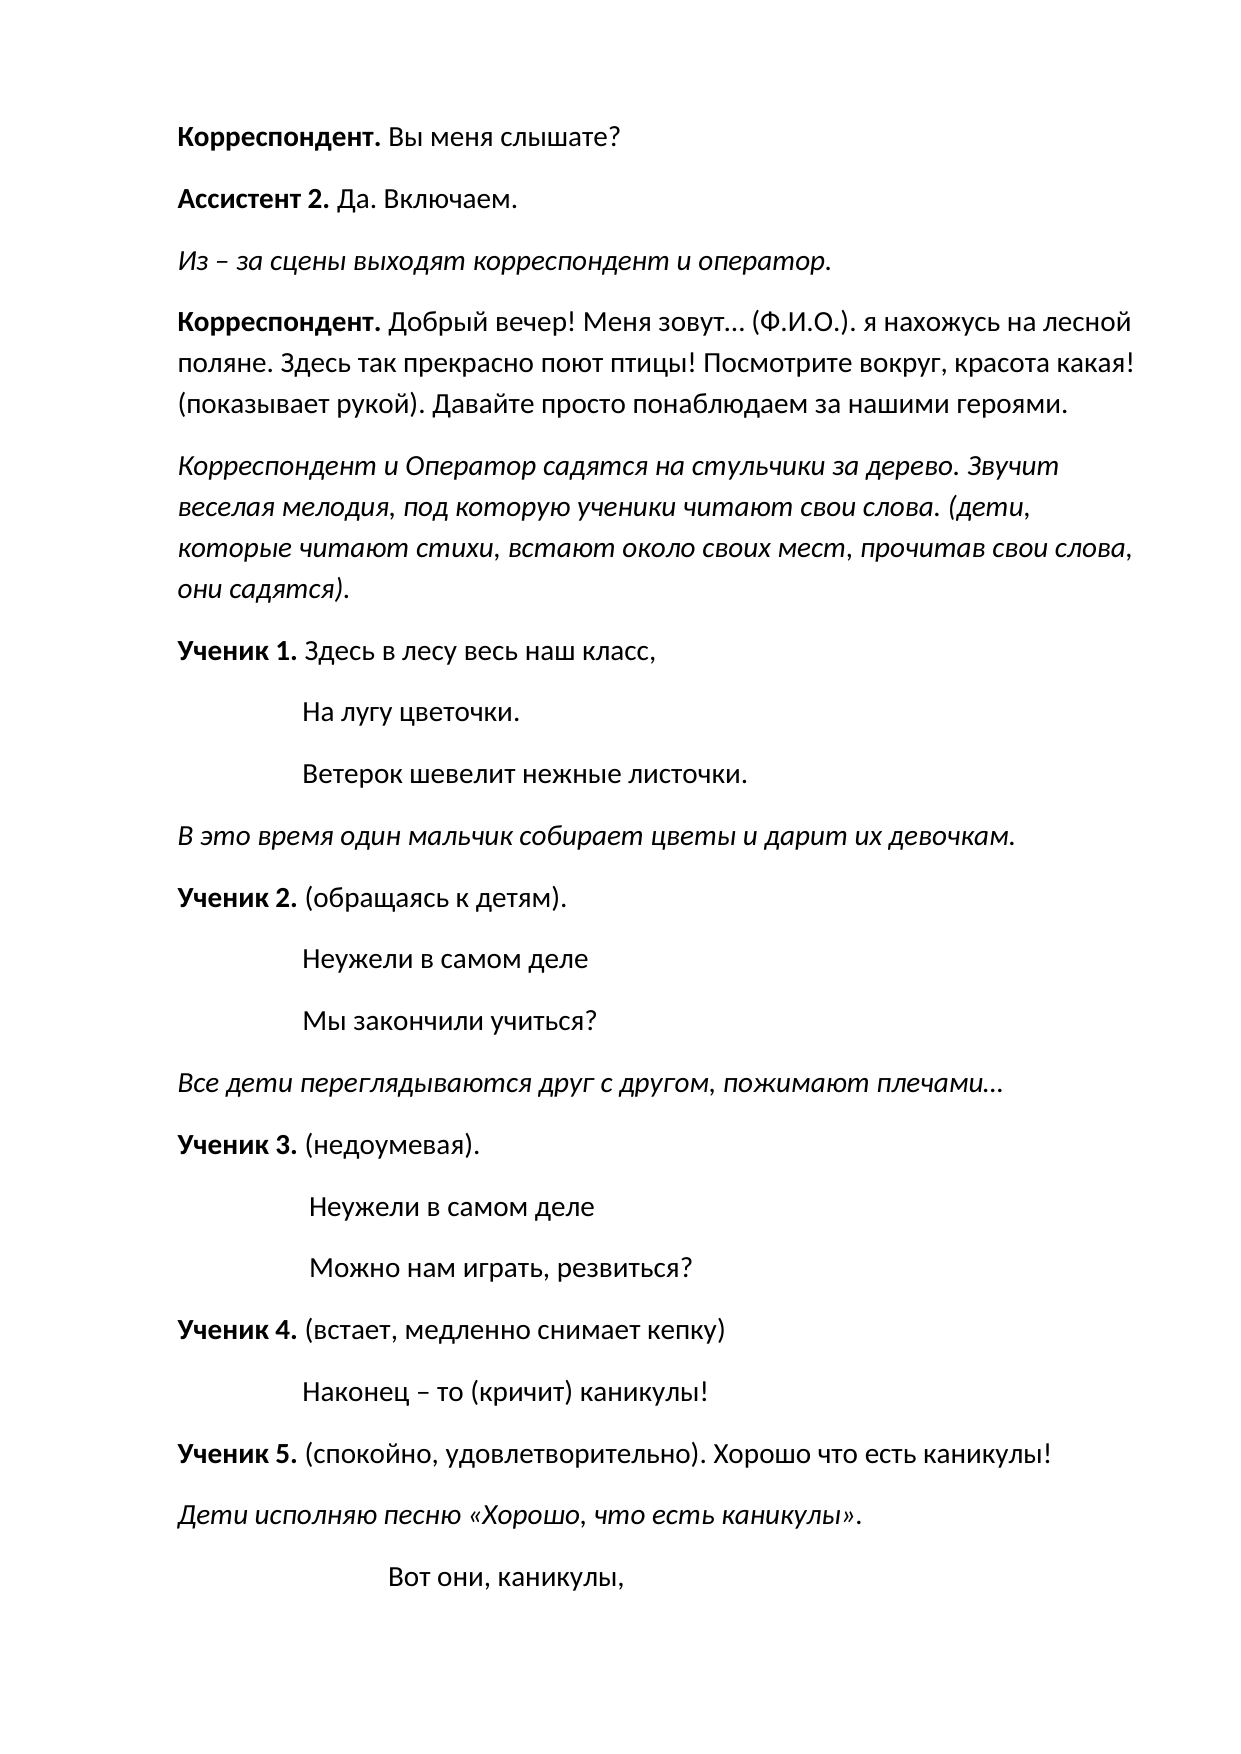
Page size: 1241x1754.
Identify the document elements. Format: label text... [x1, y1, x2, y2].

text Ученик 1. Здесь в лесу весь наш класс, [177, 632, 1152, 667]
text Все дети переглядываются друг с другом, пожимают плечами… [177, 1064, 1152, 1100]
text Мы закончили учиться? [177, 1002, 1152, 1038]
text На лугу цветочки. [177, 693, 1152, 729]
text Вот они, каникулы, [177, 1558, 1152, 1594]
text Неужели в самом деле [177, 941, 1152, 976]
text Ассистент 2. Да. Включаем. [177, 180, 1152, 216]
text Корреспондент. Вы меня слышате? [177, 118, 1152, 154]
text Ученик 5. (спокойно, удовлетворительно). Хорошо что есть каникулы! [177, 1435, 1152, 1470]
text Можно нам играть, резвиться? [177, 1249, 1152, 1285]
text Ученик 4. (встает, медленно снимает кепку) [177, 1311, 1152, 1347]
text Из – за сцены выходят корреспондент и оператор. [177, 242, 1152, 277]
text В это время один мальчик собирает цветы и дарит их девочкам. [177, 817, 1152, 853]
text Ученик 2. (обращаясь к детям). [177, 879, 1152, 914]
text Дети исполняю песню «Хорошо, что есть каникулы». [177, 1496, 1152, 1532]
text Ученик 3. (недоумевая). [177, 1126, 1152, 1161]
text Наконец – то (кричит) каникулы! [177, 1373, 1152, 1408]
text Корреспондент и Оператор садятся на стульчики за дерево. Звучит веселая мелодия, под которую ученики читают свои слова. (дети, которые читают стихи, встают около своих мест, прочитав свои слова, они садятся). [177, 447, 1152, 606]
text Ветерок шевелит нежные листочки. [177, 755, 1152, 791]
text Неужели в самом деле [177, 1188, 1152, 1223]
text Корреспондент. Добрый вечер! Меня зовут… (Ф.И.О.). я нахожусь на лесной поляне. Здесь так прекрасно поют птицы! Посмотрите вокруг, красота какая! (показывает рукой). Давайте просто понаблюдаем за нашими героями. [177, 303, 1152, 421]
